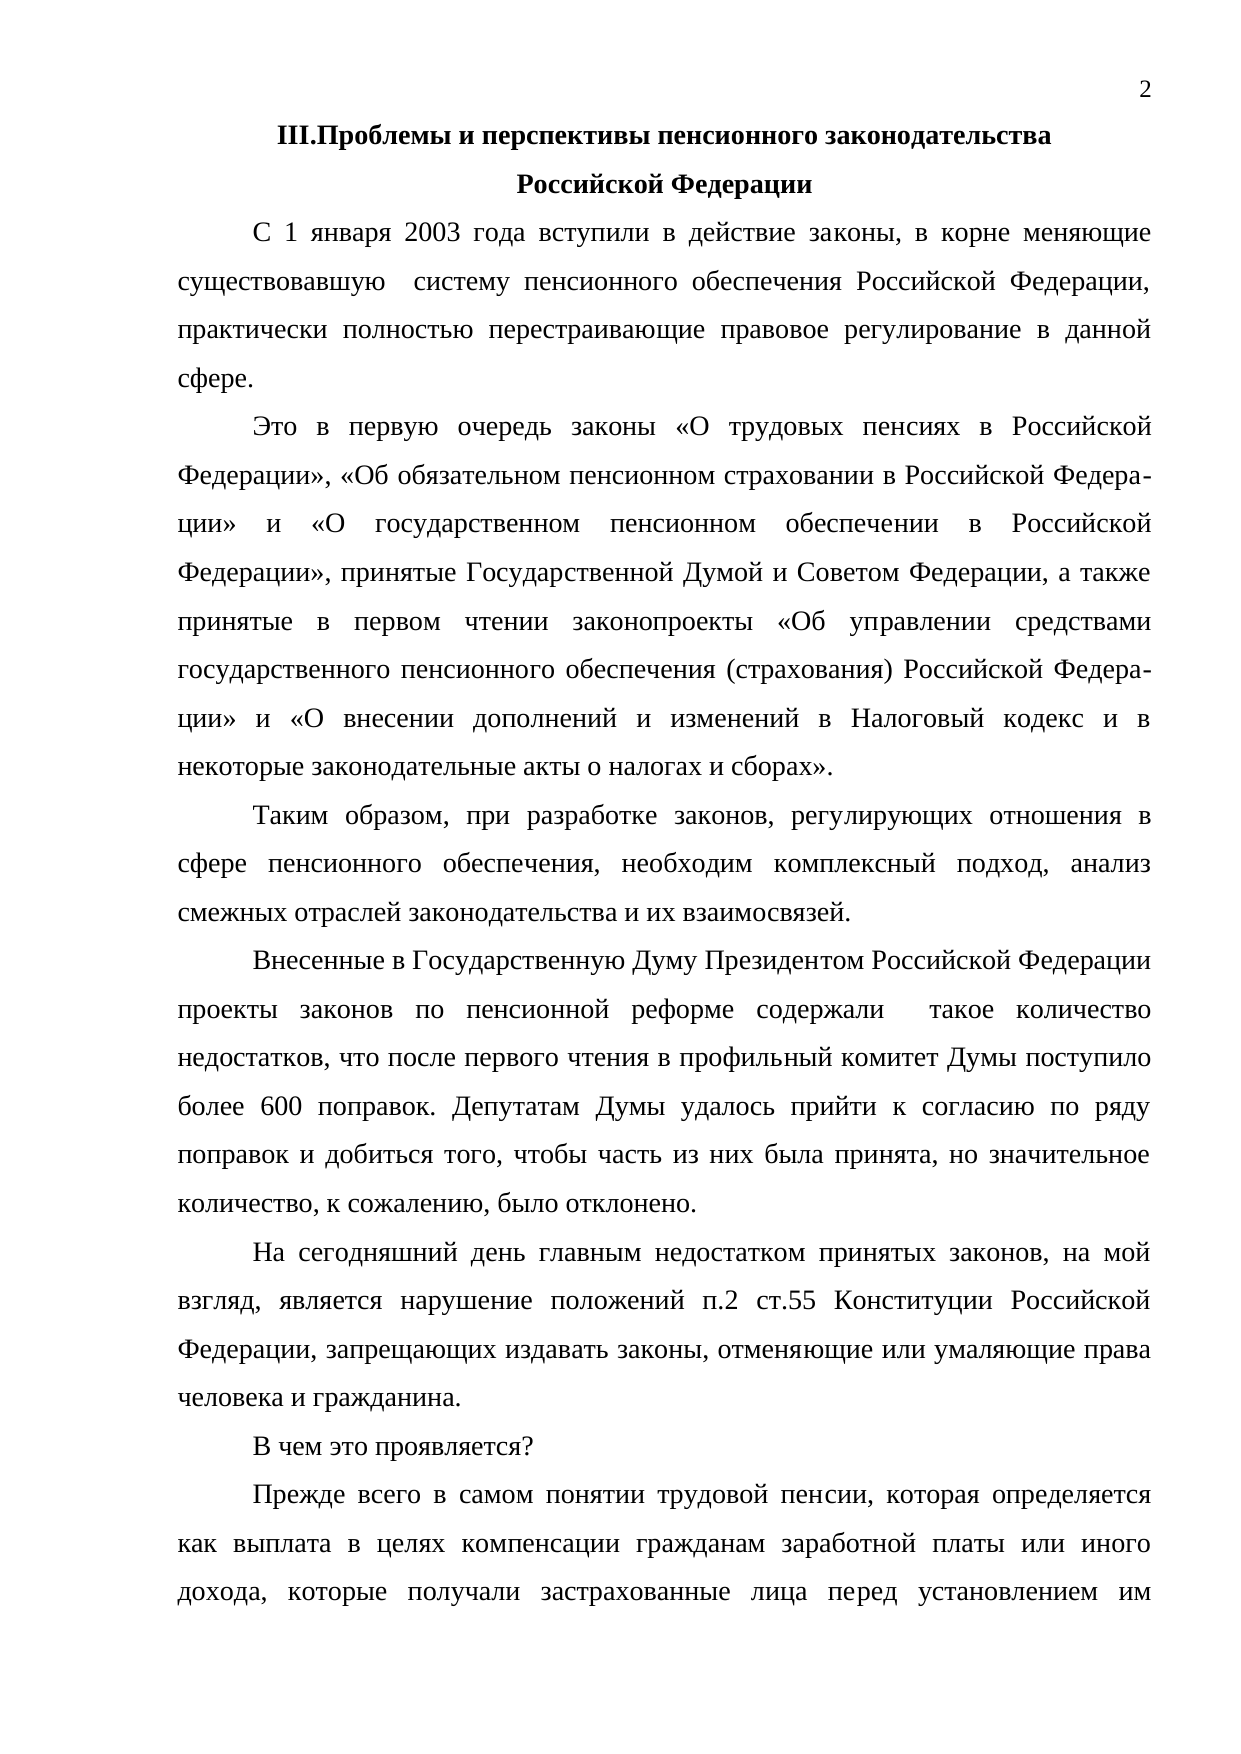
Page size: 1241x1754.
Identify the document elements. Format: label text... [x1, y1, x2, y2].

text Таким образом, при разработке законов, регулирующих отношения в сфере пенсионного обеспечения, необходим комплексный подход, анализ смежных отраслей законодательства и их взаимосвязей. [177, 798, 1152, 927]
text Это в первую очередь законы «О трудовых пенсиях в Российской Федерации», «Об обязательном пенсионном страховании в Российской Федерации» и «О государственном пенсионном обеспечении в Российской Федерации», принятые Государственной Думой и Советом Федерации, а также принятые в первом чтении законопроекты «Об управлении средствами государственного пенсионного обеспечения (страхования) Российской Федерации» и «О внесении дополнений и изменений в Налоговый кодекс и в некоторые законодательные акты о налогах и сборах». [177, 409, 1152, 782]
text Внесенные в Государственную Думу Президентом Российской Федерации проекты законов по пенсионной реформе содержали такое количество недостатков, что после первого чтения в профильный комитет Думы поступило более 600 поправок. Депутатам Думы удалось прийти к согласию по ряду поправок и добиться того, чтобы часть из них была принята, но значительное количество, к сожалению, было отклонено. [177, 943, 1152, 1218]
text На сегодняшний день главным недостатком принятых законов, на мой взгляд, является нарушение положений п.2 ст.55 Конституции Российской Федерации, запрещающих издавать законы, отменяющие или умаляющие права человека и гражданина. [177, 1234, 1152, 1413]
text С 1 января 2003 года вступили в действие законы, в корне меняющие существовавшую систему пенсионного обеспечения Российской Федерации, практически полностью перестраивающие правовое регулирование в данной сфере. [177, 215, 1152, 393]
text В чем это проявляется? [177, 1429, 1152, 1461]
text Российской Федерации [177, 167, 1152, 199]
text III.Проблемы и перспективы пенсионного законодательства [177, 118, 1152, 151]
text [177, 1477, 1152, 1607]
